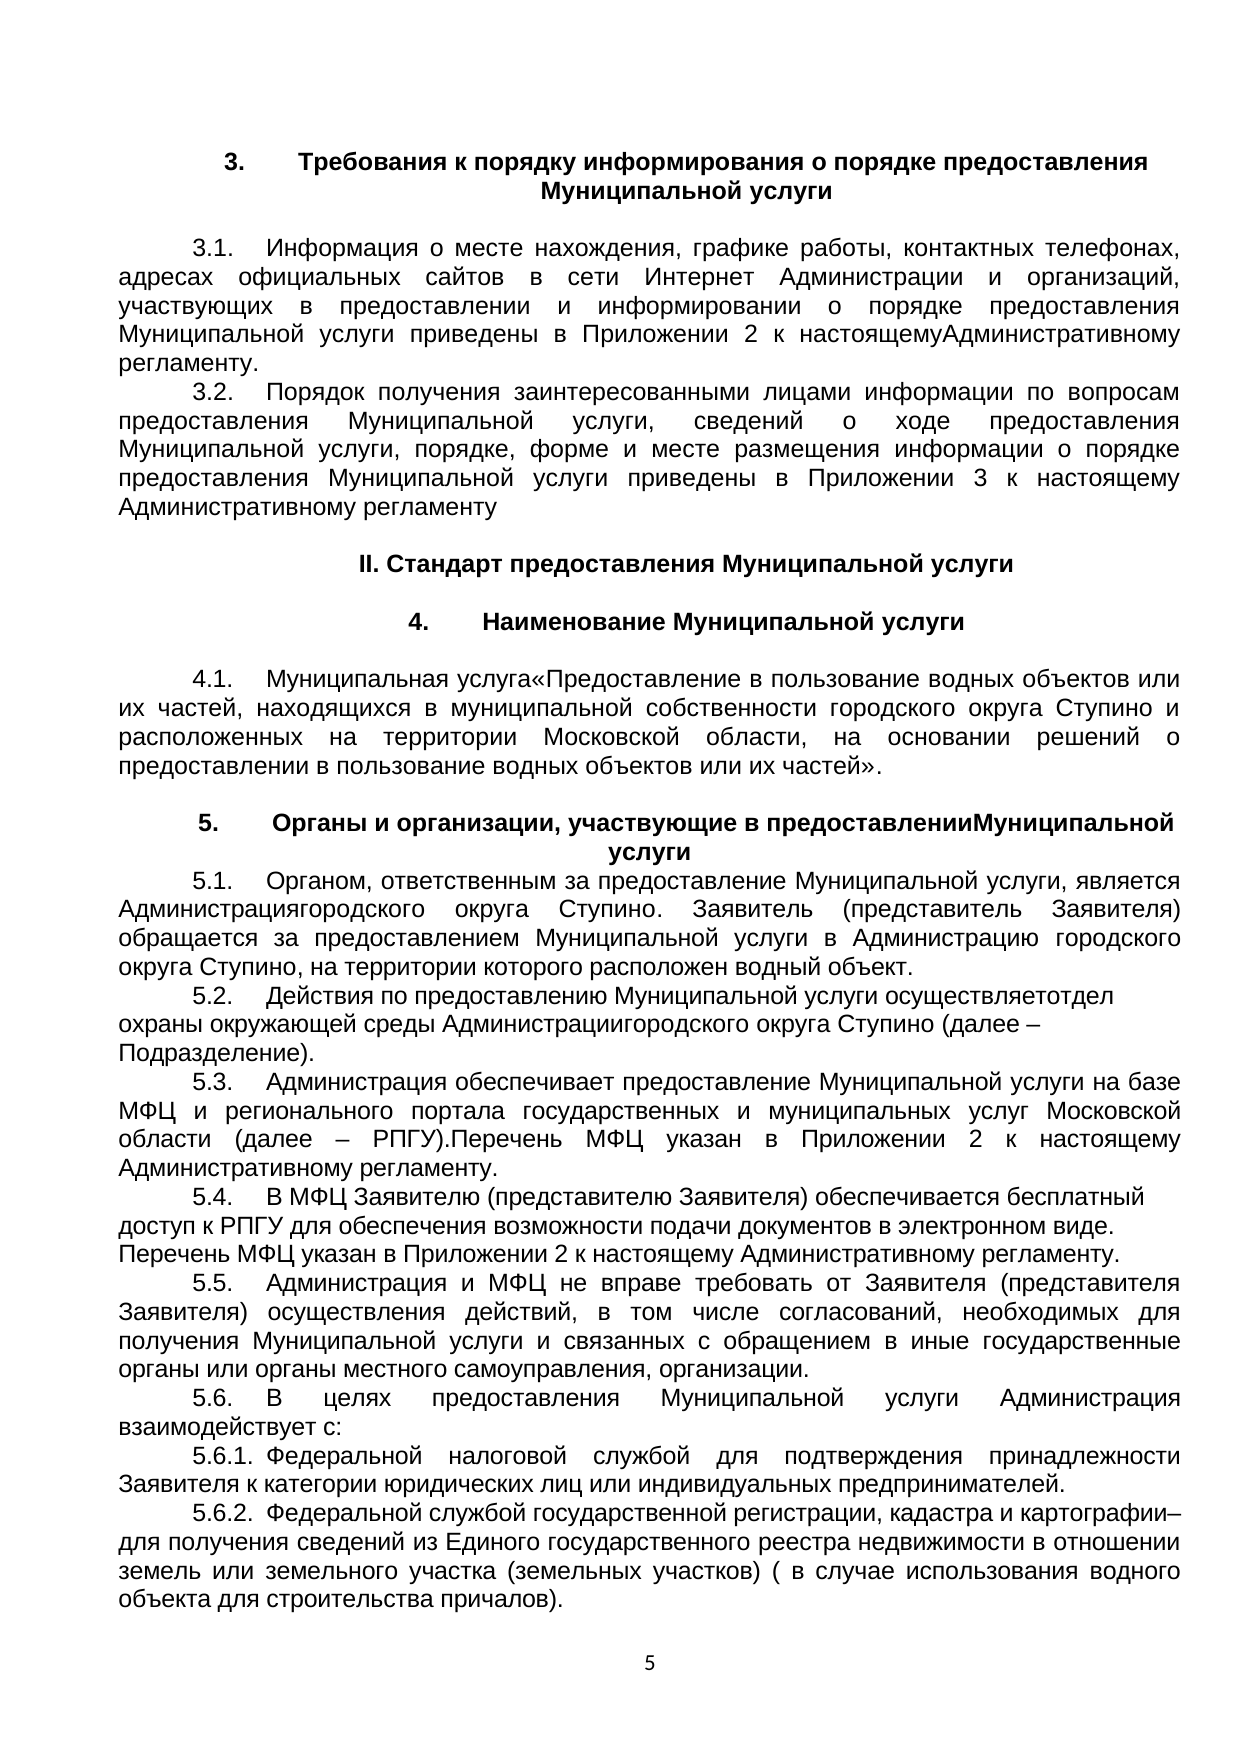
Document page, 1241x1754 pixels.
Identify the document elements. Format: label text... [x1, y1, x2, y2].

list Порядок получения заинтересованными лицами информации по вопросам предоставления Муниципальной услуги, сведений о ходе предоставления Муниципальной услуги, порядке, форме и месте размещения информации о порядке предоставления Муниципальной услуги приведены в Приложении 3 к настоящему Административному регламенту [118, 377, 1181, 521]
list Органом, ответственным за предоставление Муниципальной услуги, является Администрациягородского округа Ступино. Заявитель (представитель Заявителя) обращается за предоставлением Муниципальной услуги в Администрацию городского округа Ступино, на территории которого расположен водный объект. [118, 866, 1181, 981]
list Муниципальной услуги [118, 176, 1181, 204]
list Федеральной службой государственной регистрации, кадастра и картографии– для получения сведений из Единого государственного реестра недвижимости в отношении земель или земельного участка (земельных участков) ( в случае использования водного объекта для строительства причалов). [118, 1498, 1181, 1613]
list В МФЦ Заявителю (представителю Заявителя) обеспечивается бесплатный доступ к РПГУ для обеспечения возможности подачи документов в электронном виде. Перечень МФЦ указан в Приложении 2 к настоящему Административному регламенту. [118, 1182, 1181, 1268]
list Информация о месте нахождения, графике работы, контактных телефонах, адресах официальных сайтов в сети Интернет Администрации и организаций, участвующих в предоставлении и информировании о порядке предоставления Муниципальной услуги приведены в Приложении 2 к настоящемуАдминистративному регламенту. [118, 233, 1181, 377]
list Федеральной налоговой службой для подтверждения принадлежности Заявителя к категории юридических лиц или индивидуальных предпринимателей. [118, 1441, 1181, 1498]
list В целях предоставления Муниципальной услуги Администрация взаимодействует с: [118, 1383, 1181, 1441]
list Муниципальная услуга«Предоставление в пользование водных объектов или их частей, находящихся в муниципальной собственности городского округа Ступино и расположенных на территории Московской области, на основании решений о предоставлении в пользование водных объектов или их частей». [118, 664, 1181, 779]
list Требования к порядку информирования о порядке предоставления [118, 147, 1181, 176]
list Наименование Муниципальной услуги [118, 607, 1181, 636]
list Органы и организации, участвующие в предоставленииМуниципальной услуги [118, 808, 1181, 866]
text II. Стандарт предоставления Муниципальной услуги [118, 549, 1181, 578]
list Администрация и МФЦ не вправе требовать от Заявителя (представителя Заявителя) осуществления действий, в том числе согласований, необходимых для получения Муниципальной услуги и связанных с обращением в иные государственные органы или органы местного самоуправления, организации. [118, 1268, 1181, 1383]
list Действия по предоставлению Муниципальной услуги осуществляетотдел охраны окружающей среды Администрациигородского округа Ступино (далее – Подразделение). [118, 981, 1181, 1067]
list Администрация обеспечивает предоставление Муниципальной услуги на базе МФЦ и регионального портала государственных и муниципальных услуг Московской области (далее – РПГУ).Перечень МФЦ указан в Приложении 2 к настоящему Административному регламенту. [118, 1067, 1181, 1182]
